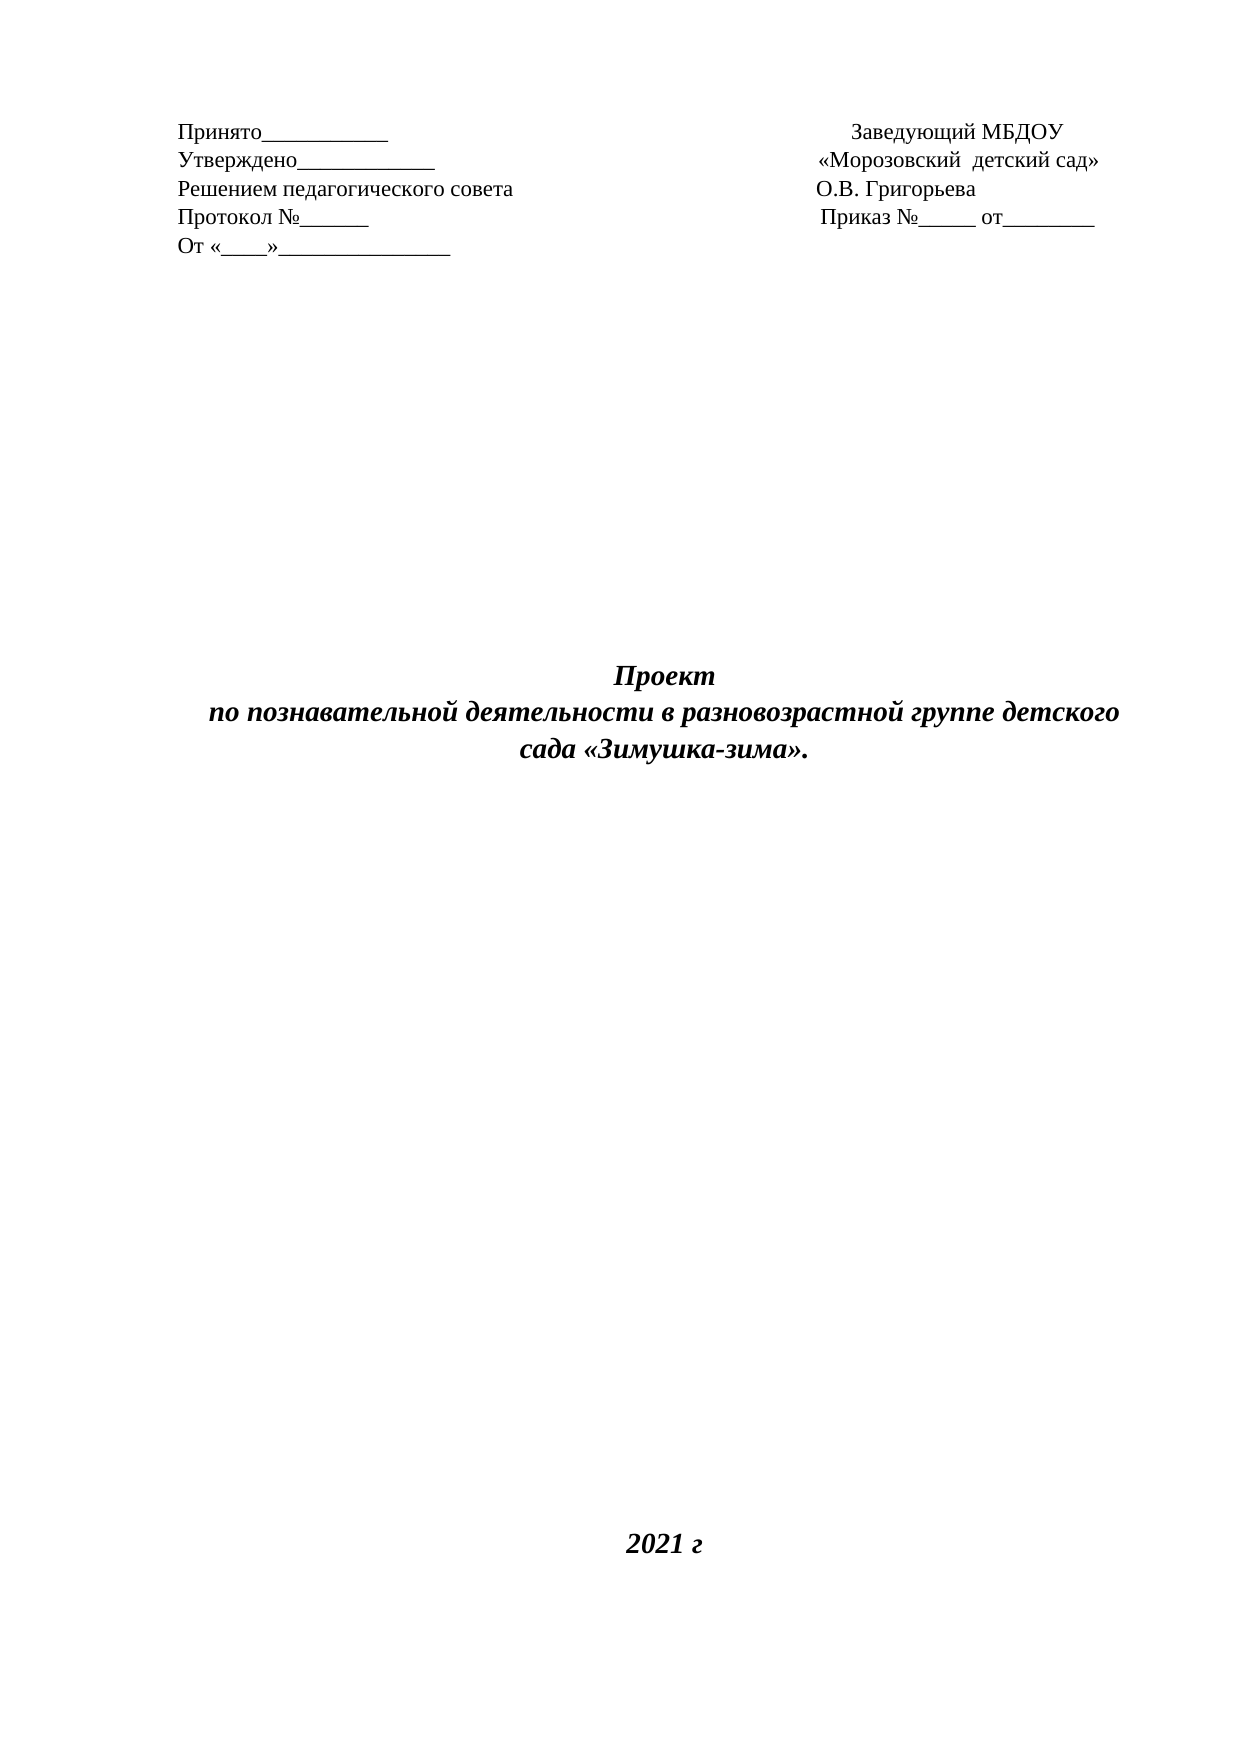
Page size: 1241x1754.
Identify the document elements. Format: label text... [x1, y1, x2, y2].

text Проект [177, 658, 1152, 692]
text Протокол №______ Приказ №_____ от________ [177, 203, 1152, 230]
text Принято___________ Заведующий МБДОУ [177, 118, 1152, 144]
text 2021 г [177, 1526, 1152, 1559]
text по познавательной деятельности в разновозрастной группе детского сада «Зимушка-зима». [177, 694, 1152, 764]
text Решением педагогического совета О.В. Григорьева [177, 175, 1152, 201]
text Утверждено____________ «Морозовский детский сад» [177, 147, 1152, 173]
text От «____»_______________ [177, 232, 1152, 258]
